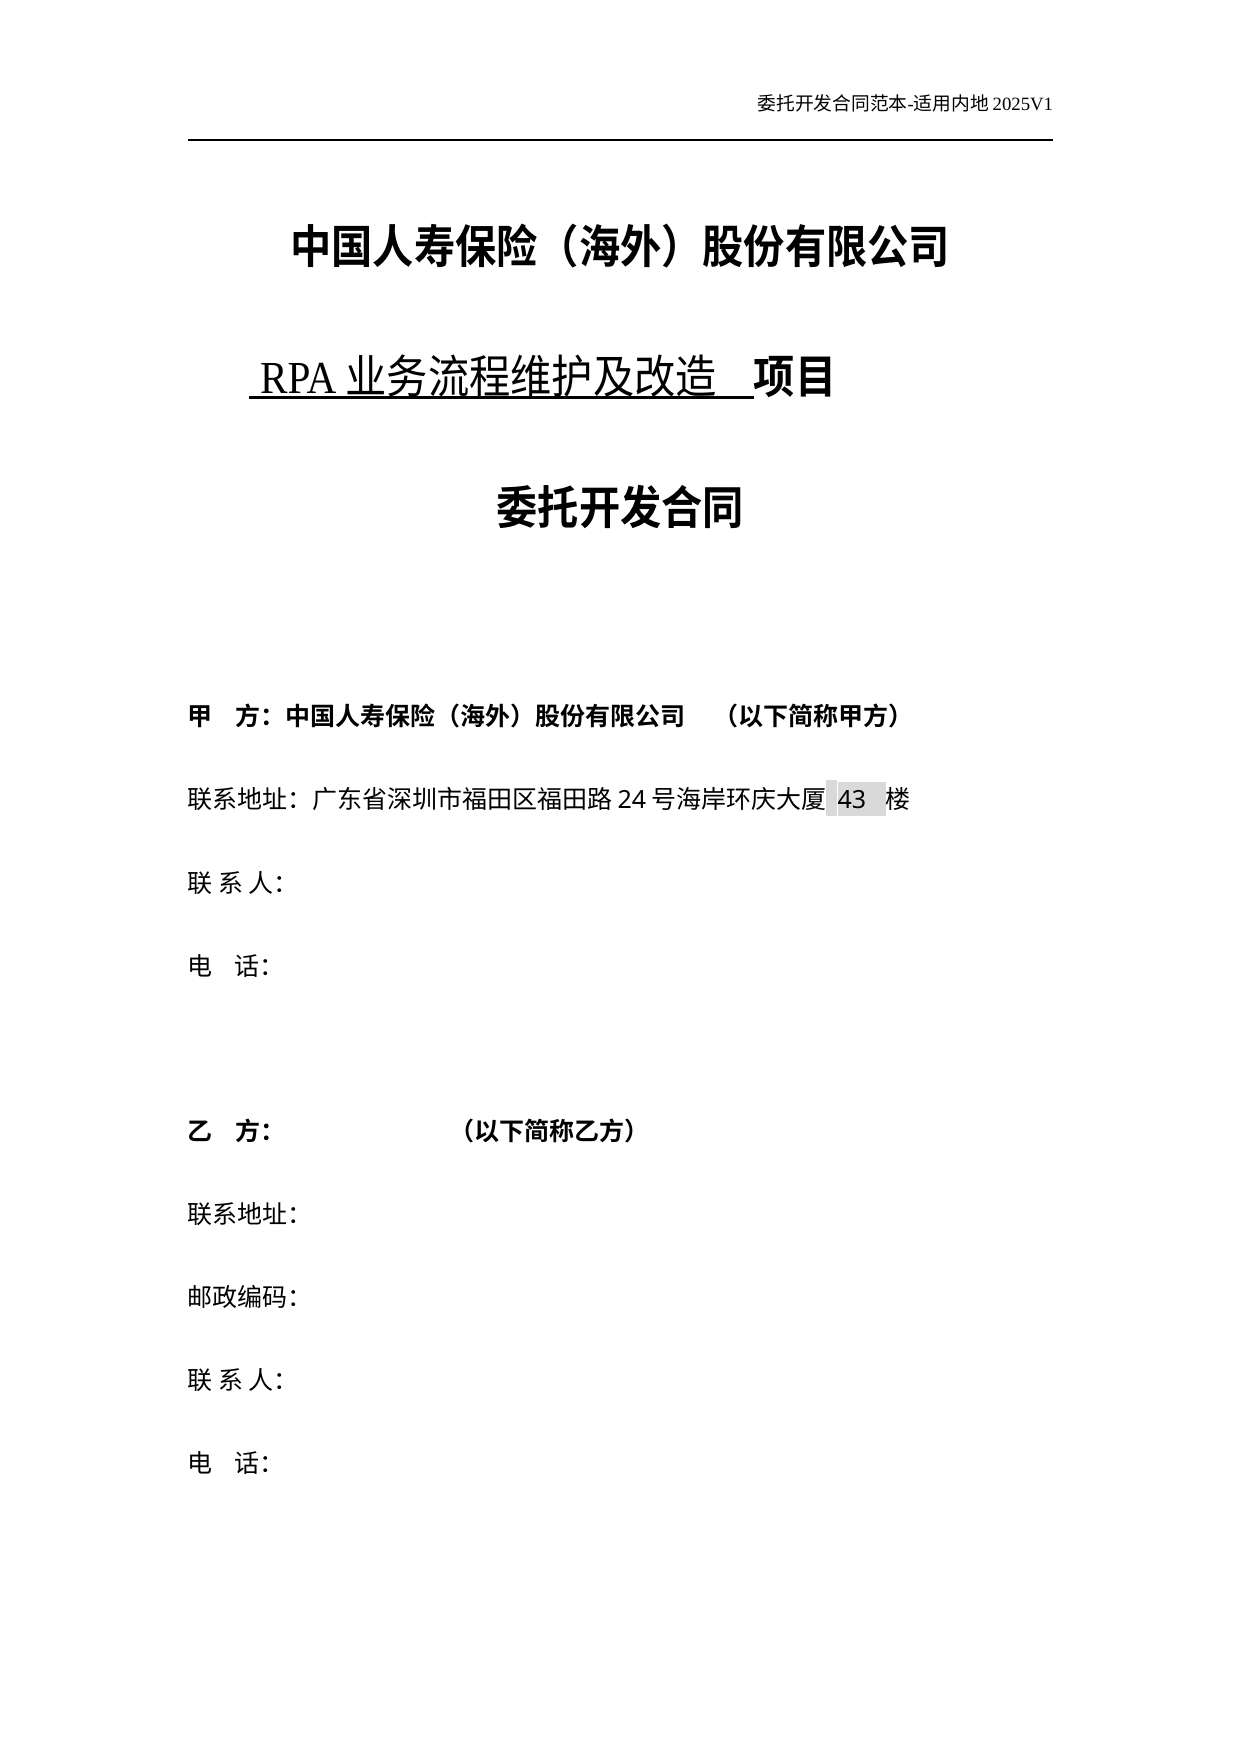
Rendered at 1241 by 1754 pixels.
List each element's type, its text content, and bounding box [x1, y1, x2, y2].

text 联系地址：广东省深圳市福田区福田路24号海岸环庆大厦 43 楼 [187, 766, 1053, 831]
text 甲 方：中国人寿保险（海外）股份有限公司 （以下简称甲方） [187, 682, 1053, 747]
text 电 话： [187, 932, 1053, 997]
text 乙 方： （以下简称乙方） [187, 1097, 1053, 1162]
text RPA业务流程维护及改造 项目 [187, 325, 1053, 423]
text 中国人寿保险（海外）股份有限公司 [187, 194, 1053, 292]
text 委托开发合同 [187, 456, 1053, 553]
text 联 系 人： [187, 849, 1053, 914]
text 联系地址： [187, 1180, 1053, 1245]
text 电 话： [187, 1429, 1053, 1494]
text 邮政编码： [187, 1263, 1053, 1328]
text 联 系 人： [187, 1346, 1053, 1411]
